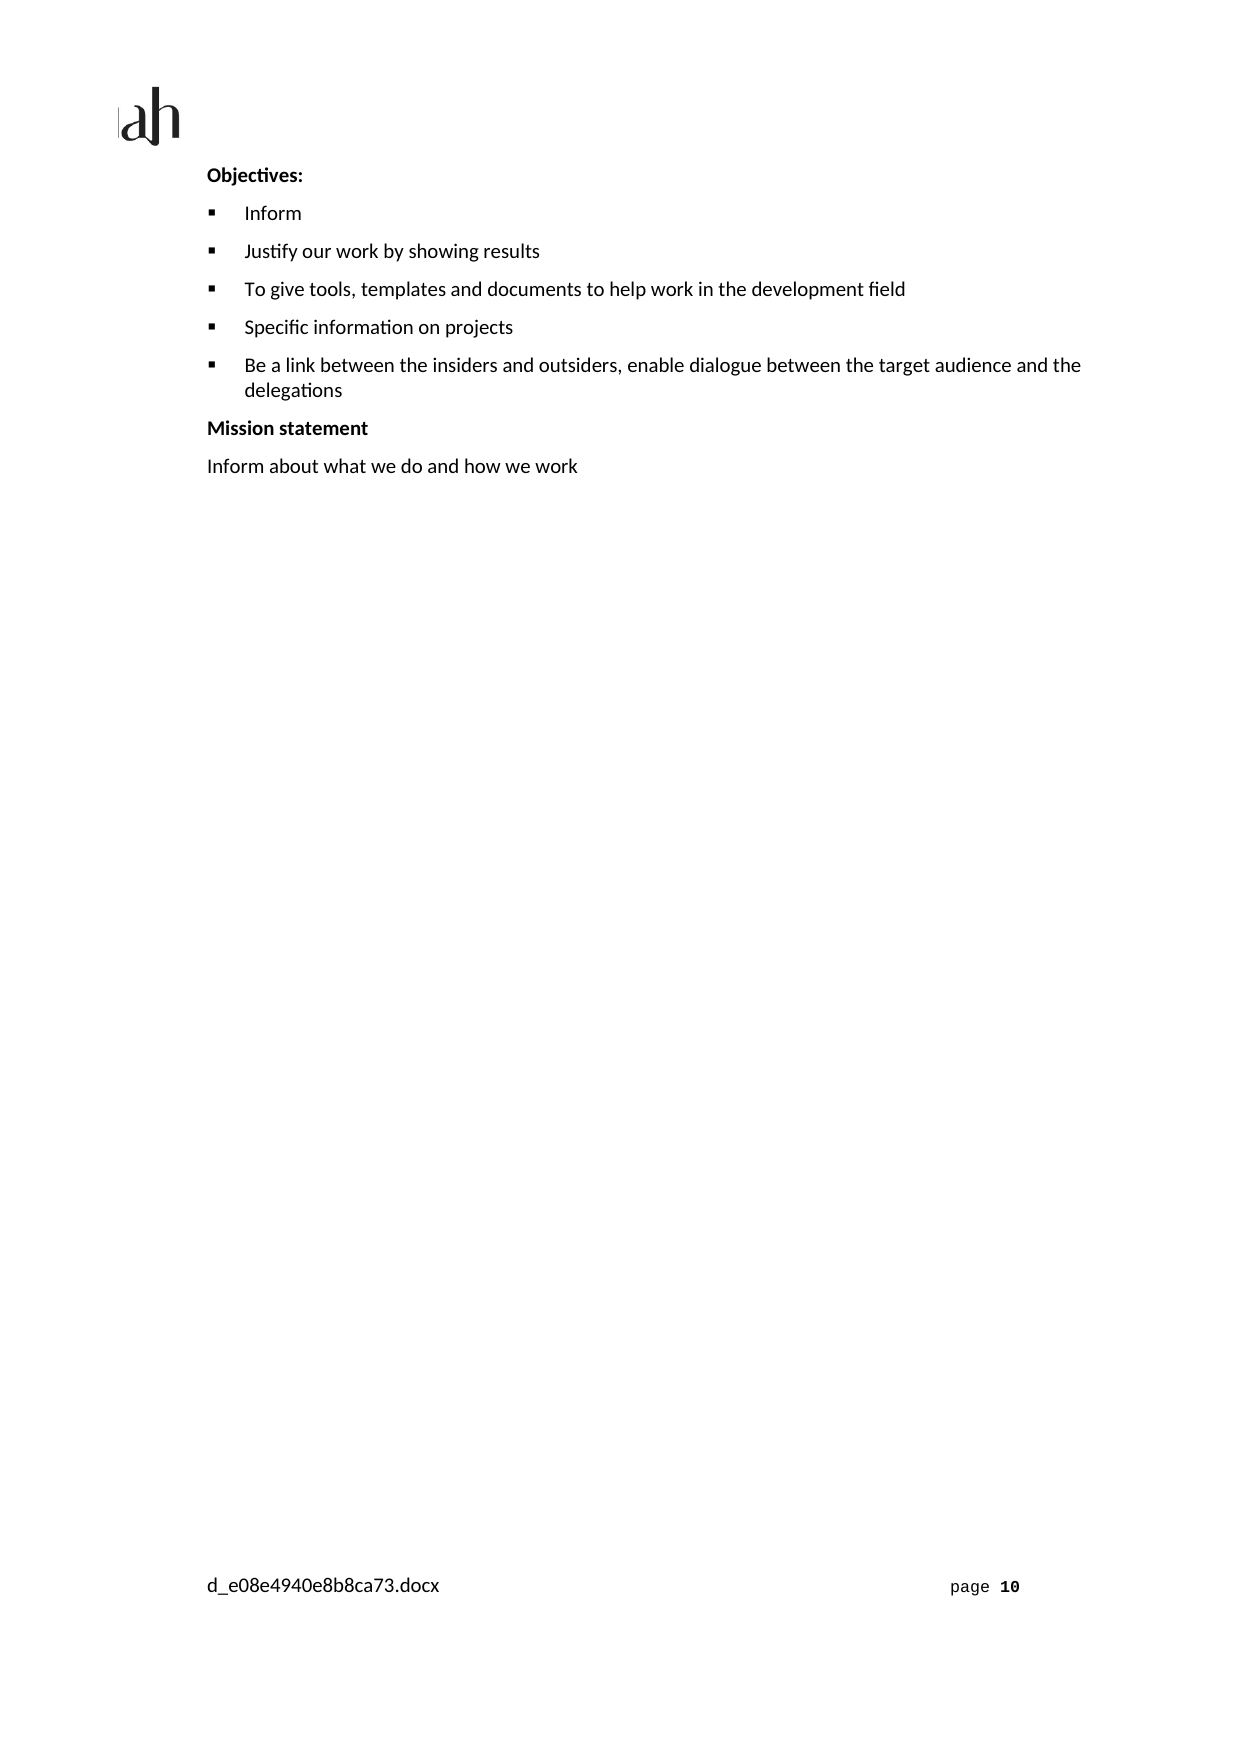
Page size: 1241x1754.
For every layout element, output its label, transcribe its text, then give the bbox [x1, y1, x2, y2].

picture [118, 86, 183, 146]
list Specific information on projects [207, 314, 1090, 339]
list Inform about what we do and how we work [207, 453, 1090, 479]
list Be a link between the insiders and outsiders, enable dialogue between the target audience and the delegations [207, 352, 1090, 403]
list Inform [207, 200, 1090, 226]
list To give tools, templates and documents to help work in the development field [207, 276, 1090, 302]
text Objectives: [207, 162, 1090, 188]
list Justify our work by showing results [207, 238, 1090, 264]
text Mission statement [207, 415, 1090, 441]
